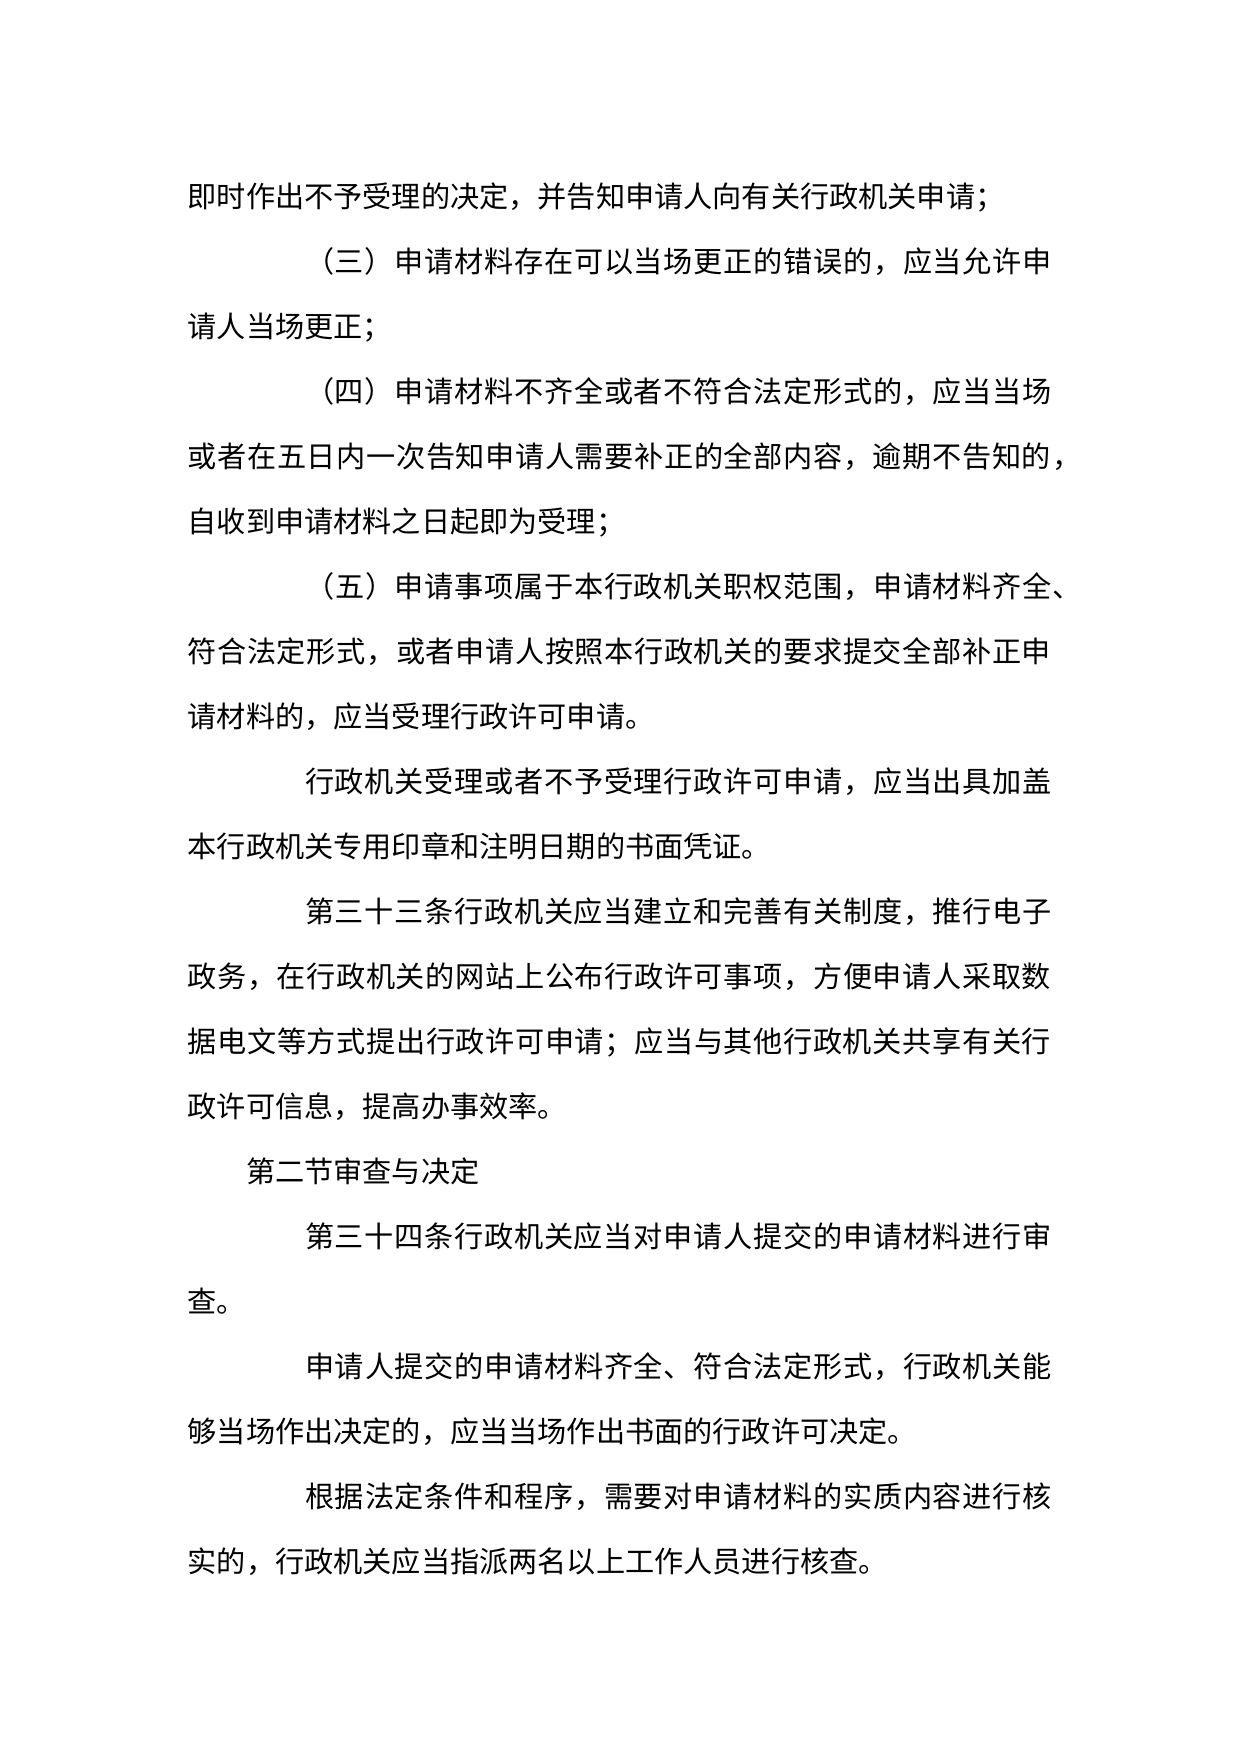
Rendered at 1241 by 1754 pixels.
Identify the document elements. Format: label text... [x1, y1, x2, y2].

text 申请人提交的申请材料齐全、符合法定形式，行政机关能够当场作出决定的，应当当场作出书面的行政许可决定。 [187, 1332, 1053, 1462]
text 第三十四条行政机关应当对申请人提交的申请材料进行审查。 [187, 1202, 1053, 1332]
text 根据法定条件和程序，需要对申请材料的实质内容进行核实的，行政机关应当指派两名以上工作人员进行核查。 [187, 1462, 1053, 1592]
text （四）申请材料不齐全或者不符合法定形式的，应当当场或者在五日内一次告知申请人需要补正的全部内容，逾期不告知的，自收到申请材料之日起即为受理； [187, 357, 1053, 552]
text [187, 162, 1053, 227]
text （五）申请事项属于本行政机关职权范围，申请材料齐全、符合法定形式，或者申请人按照本行政机关的要求提交全部补正申请材料的，应当受理行政许可申请。 [187, 552, 1053, 747]
text 第三十三条行政机关应当建立和完善有关制度，推行电子政务，在行政机关的网站上公布行政许可事项，方便申请人采取数据电文等方式提出行政许可申请；应当与其他行政机关共享有关行政许可信息，提高办事效率。 [187, 877, 1053, 1137]
text 第二节审查与决定 [187, 1137, 1053, 1202]
text （三）申请材料存在可以当场更正的错误的，应当允许申请人当场更正； [187, 227, 1053, 357]
text 行政机关受理或者不予受理行政许可申请，应当出具加盖本行政机关专用印章和注明日期的书面凭证。 [187, 747, 1053, 877]
